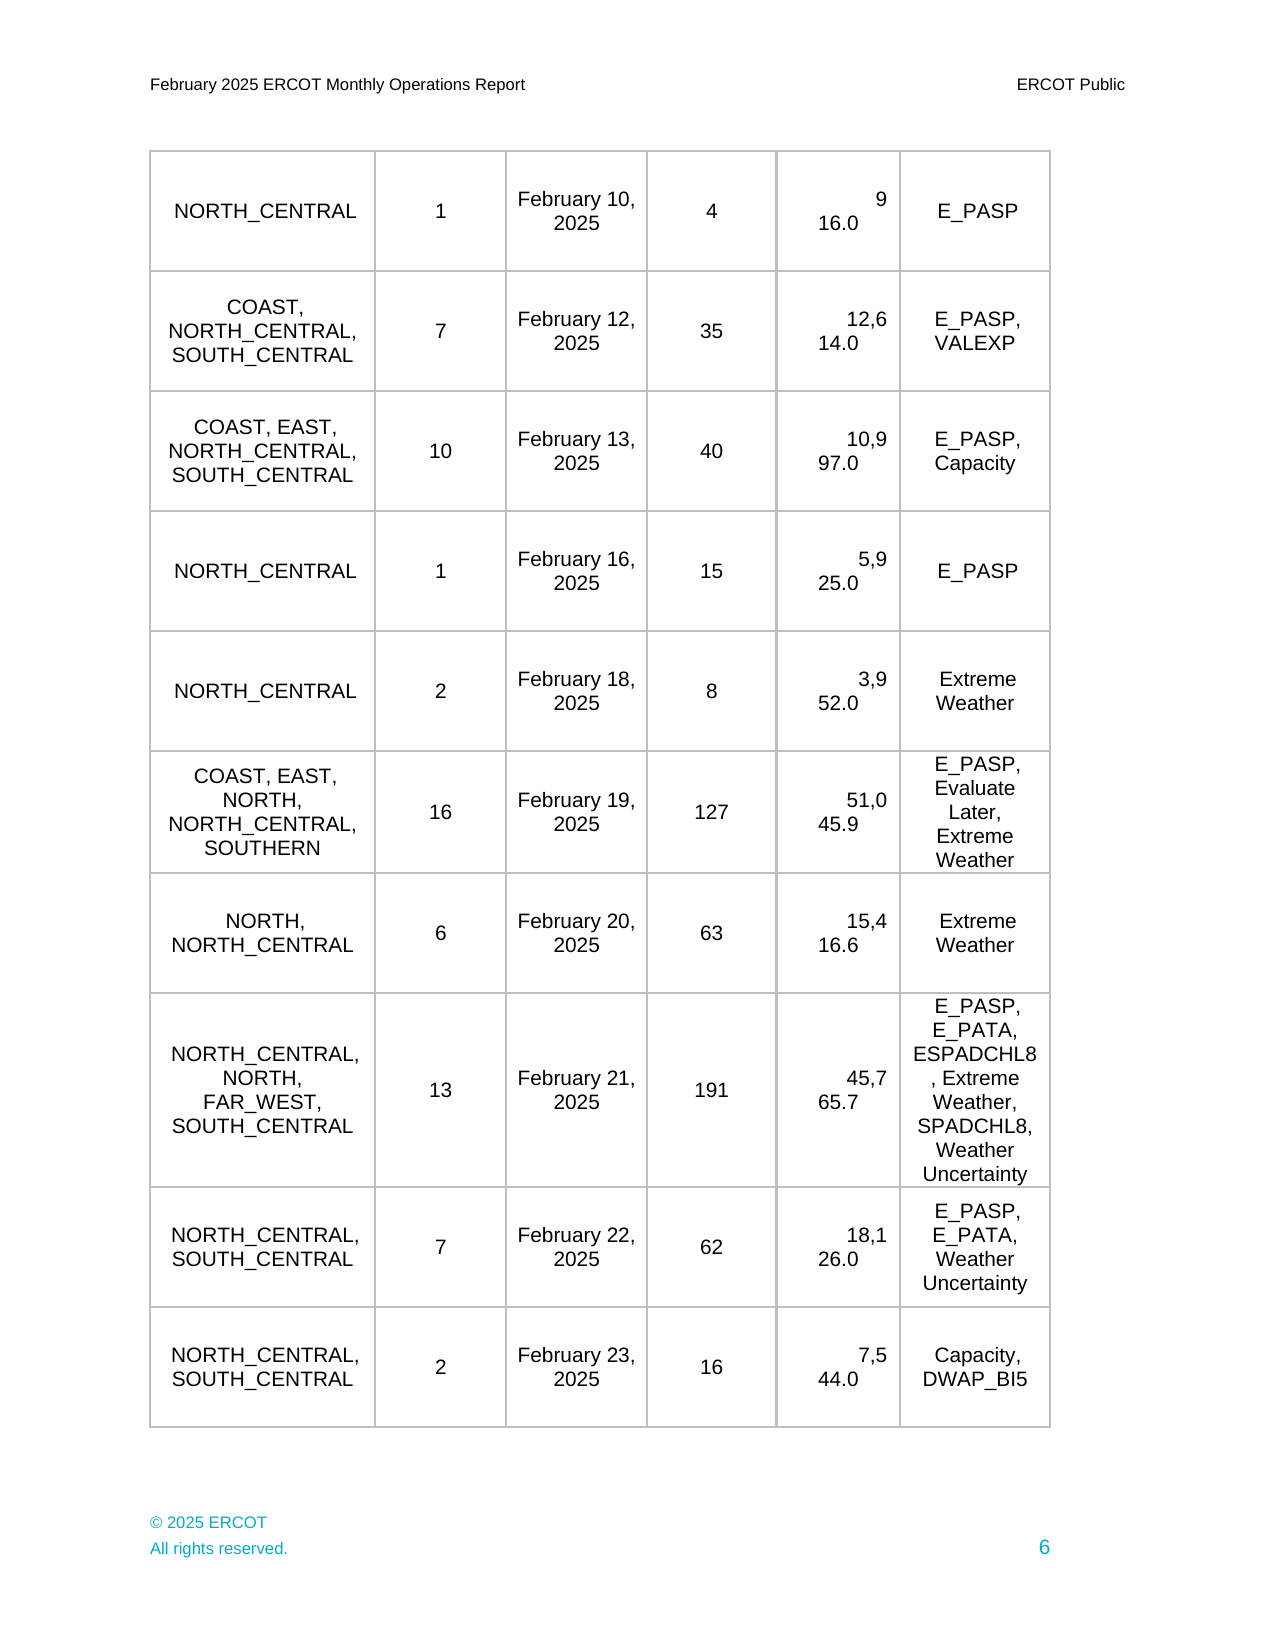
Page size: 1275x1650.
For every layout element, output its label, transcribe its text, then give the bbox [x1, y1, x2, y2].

table_cell E_PASP [901, 512, 1049, 630]
table_cell 12,614.0 [778, 272, 899, 390]
table_cell E_PASP, E_PATA, ESPADCHL8, Extreme Weather, SPADCHL8, Weather Uncertainty [901, 994, 1049, 1186]
table_cell February 13, 2025 [507, 392, 646, 510]
table_cell February 18, 2025 [507, 632, 646, 750]
table_cell February 22, 2025 [507, 1188, 646, 1306]
table_cell 18,126.0 [778, 1188, 899, 1306]
table_cell Capacity, DWAP_BI5 [901, 1308, 1049, 1426]
table_cell Extreme Weather [901, 874, 1049, 992]
table_cell E_PASP [901, 152, 1049, 270]
table_cell 8 [648, 632, 775, 750]
table_cell February 10, 2025 [507, 152, 646, 270]
table_cell 13 [376, 994, 505, 1186]
table_cell 7,544.0 [778, 1308, 899, 1426]
table_cell 127 [648, 752, 775, 872]
table_cell 6 [376, 874, 505, 992]
table_cell COAST, EAST, NORTH_CENTRAL, SOUTH_CENTRAL [151, 392, 374, 510]
table_cell 15,416.6 [778, 874, 899, 992]
table_cell 16 [648, 1308, 775, 1426]
table_cell 62 [648, 1188, 775, 1306]
table_cell E_PASP, Capacity [901, 392, 1049, 510]
table_cell E_PASP, VALEXP [901, 272, 1049, 390]
table_cell 63 [648, 874, 775, 992]
table_cell NORTH_CENTRAL [151, 512, 374, 630]
table_cell 5,925.0 [778, 512, 899, 630]
table_cell NORTH, NORTH_CENTRAL [151, 874, 374, 992]
table_cell February 20, 2025 [507, 874, 646, 992]
table_cell NORTH_CENTRAL [151, 152, 374, 270]
table_cell 10 [376, 392, 505, 510]
table_cell NORTH_CENTRAL [151, 632, 374, 750]
table_cell E_PASP, Evaluate Later, Extreme Weather [901, 752, 1049, 872]
table_cell February 23, 2025 [507, 1308, 646, 1426]
table_cell 15 [648, 512, 775, 630]
table_cell Extreme Weather [901, 632, 1049, 750]
table_cell NORTH_CENTRAL, SOUTH_CENTRAL [151, 1308, 374, 1426]
table_cell 51,045.9 [778, 752, 899, 872]
table_cell 1 [376, 152, 505, 270]
table_cell E_PASP, E_PATA, Weather Uncertainty [901, 1188, 1049, 1306]
table_cell 1 [376, 512, 505, 630]
table_cell 7 [376, 272, 505, 390]
table_cell 35 [648, 272, 775, 390]
table_cell February 12, 2025 [507, 272, 646, 390]
table_cell COAST, NORTH_CENTRAL, SOUTH_CENTRAL [151, 272, 374, 390]
table_cell 2 [376, 1308, 505, 1426]
table_cell 3,952.0 [778, 632, 899, 750]
table_cell 4 [648, 152, 775, 270]
table_cell NORTH_CENTRAL, SOUTH_CENTRAL [151, 1188, 374, 1306]
table_cell 16 [376, 752, 505, 872]
table_cell 10,997.0 [778, 392, 899, 510]
table_cell February 21, 2025 [507, 994, 646, 1186]
table_cell COAST, EAST, NORTH, NORTH_CENTRAL, SOUTHERN [151, 752, 374, 872]
table_cell 916.0 [778, 152, 899, 270]
table_cell 7 [376, 1188, 505, 1306]
table_cell February 16, 2025 [507, 512, 646, 630]
table_cell 2 [376, 632, 505, 750]
table_cell February 19, 2025 [507, 752, 646, 872]
table_cell NORTH_CENTRAL, NORTH, FAR_WEST, SOUTH_CENTRAL [151, 994, 374, 1186]
table_cell 45,765.7 [778, 994, 899, 1186]
table_cell 40 [648, 392, 775, 510]
table_cell 191 [648, 994, 775, 1186]
